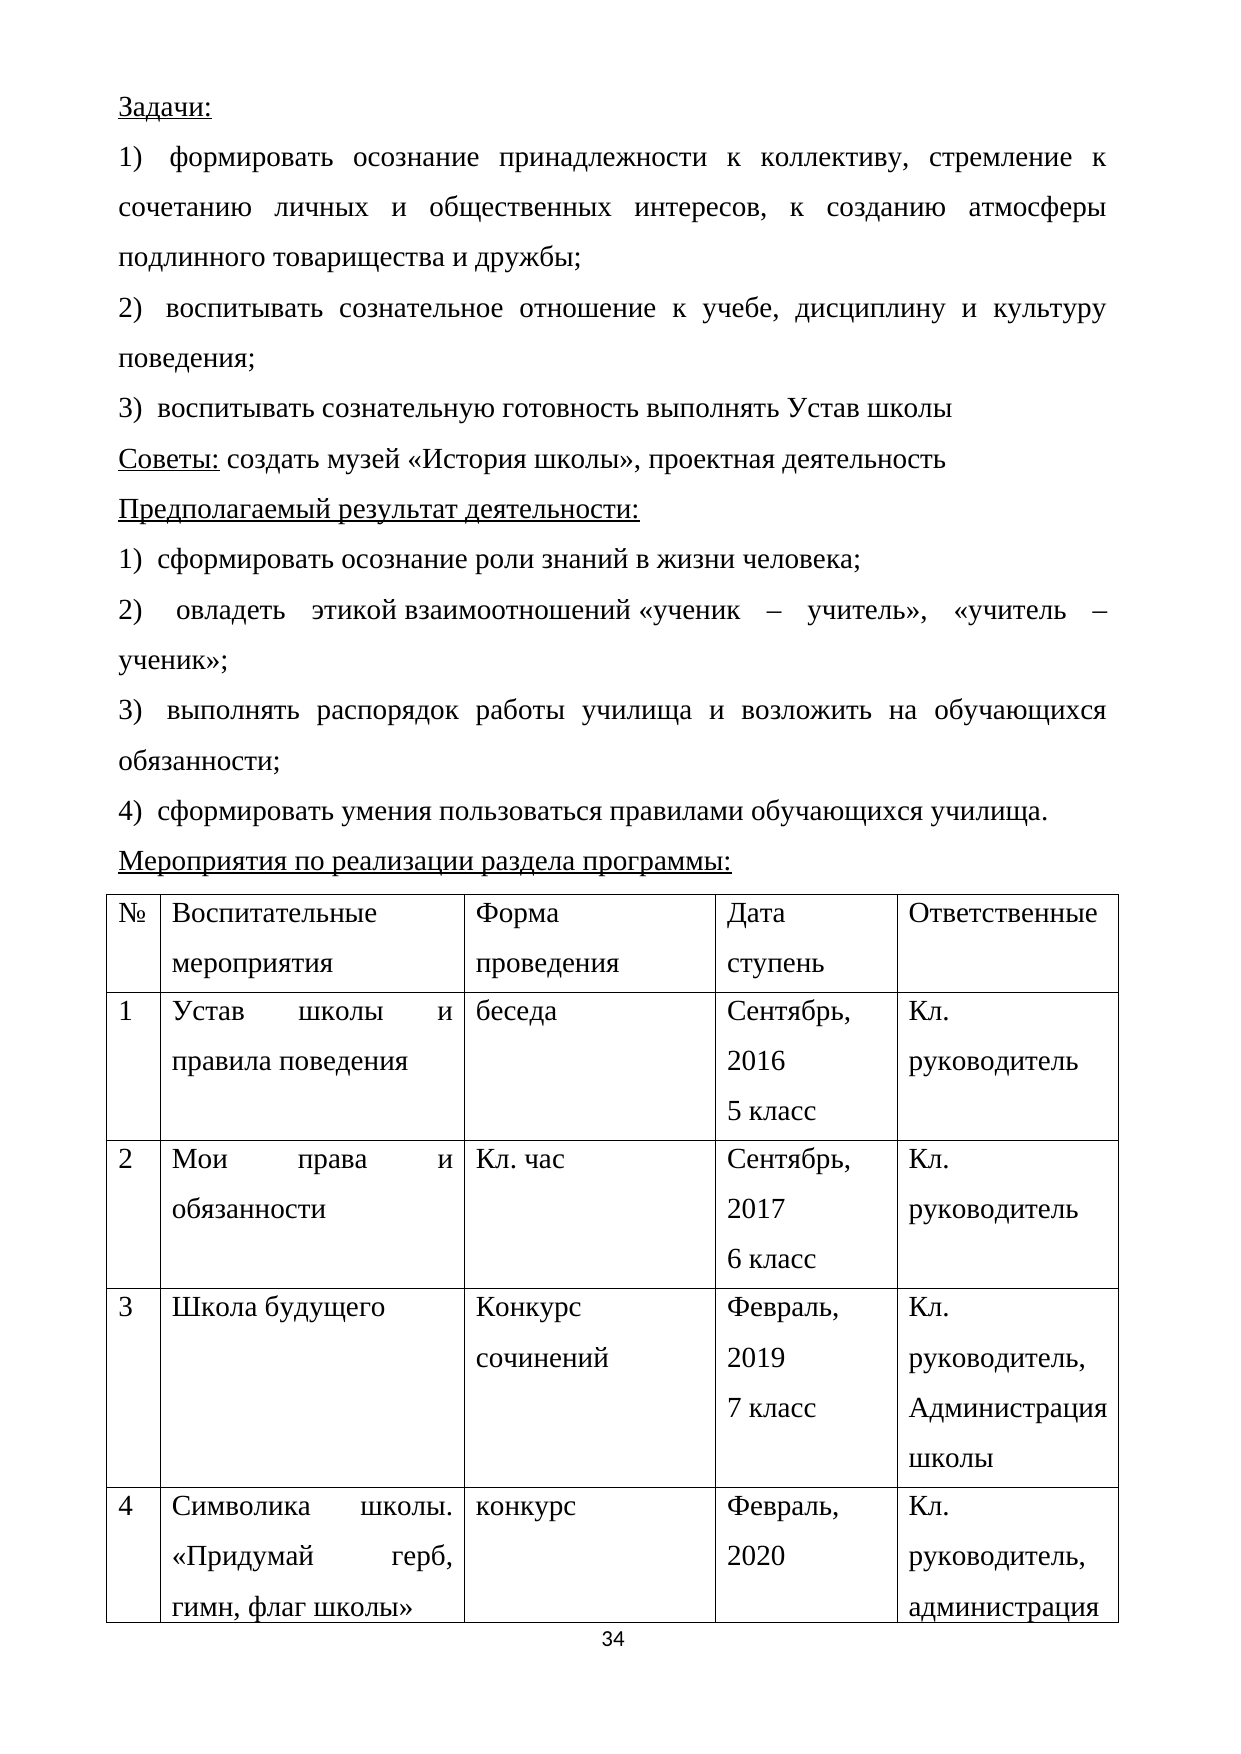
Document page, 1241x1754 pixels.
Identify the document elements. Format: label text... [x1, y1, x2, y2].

table_cell Кл. руководитель [898, 993, 1118, 1140]
table_header Дата ступень [716, 895, 897, 992]
table_cell Февраль, 2019 7 класс [716, 1289, 897, 1487]
text 1) формировать осознание принадлежности к коллективу, стремление к сочетанию личных и общественных интересов, к созданию атмосферы подлинного товарищества и дружбы; [118, 139, 1107, 273]
text 1) сформировать осознание роли знаний в жизни человека; [118, 541, 1107, 575]
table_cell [161, 1488, 464, 1622]
table_cell Сентябрь, 2017 6 класс [716, 1141, 897, 1288]
text 3) воспитывать сознательную готовность выполнять Устав школы [118, 391, 1107, 424]
text Мероприятия по реализации раздела программы: [118, 843, 1107, 877]
table_cell Кл. руководитель [898, 1141, 1118, 1288]
text Задачи: [118, 89, 1107, 122]
table_header Форма проведения [465, 895, 715, 992]
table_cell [898, 1488, 1118, 1622]
table_cell Кл. час [465, 1141, 715, 1288]
text 2) воспитывать сознательное отношение к учебе, дисциплину и культуру поведения; [118, 290, 1107, 374]
table_cell 3 [107, 1289, 160, 1487]
text Предполагаемый результат деятельности: [118, 491, 1107, 525]
table_cell 4 [107, 1488, 160, 1622]
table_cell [716, 1488, 897, 1622]
text 4) сформировать умения пользоваться правилами обучающихся училища. [118, 793, 1107, 827]
table_cell Сентябрь, 2016 5 класс [716, 993, 897, 1140]
text 3) выполнять распорядок работы училища и возложить на обучающихся обязанности; [118, 692, 1107, 776]
table_cell конкурс [465, 1488, 715, 1622]
table_cell Школа будущего [161, 1289, 464, 1487]
table_cell беседа [465, 993, 715, 1140]
table_cell Кл. руководитель, Администрация школы [898, 1289, 1118, 1487]
table_cell Устав школы и правила поведения [161, 993, 464, 1140]
table_header № [107, 895, 160, 992]
table_cell Конкурс сочинений [465, 1289, 715, 1487]
table_cell Мои права и обязанности [161, 1141, 464, 1288]
table_header Воспитательные мероприятия [161, 895, 464, 992]
table_cell 1 [107, 993, 160, 1140]
text Советы: создать музей «История школы», проектная деятельность [118, 441, 1107, 474]
table_cell 2 [107, 1141, 160, 1288]
table_header Ответственные [898, 895, 1118, 992]
text 2) овладеть этикой взаимоотношений «ученик – учитель», «учитель – ученик»; [118, 592, 1107, 676]
